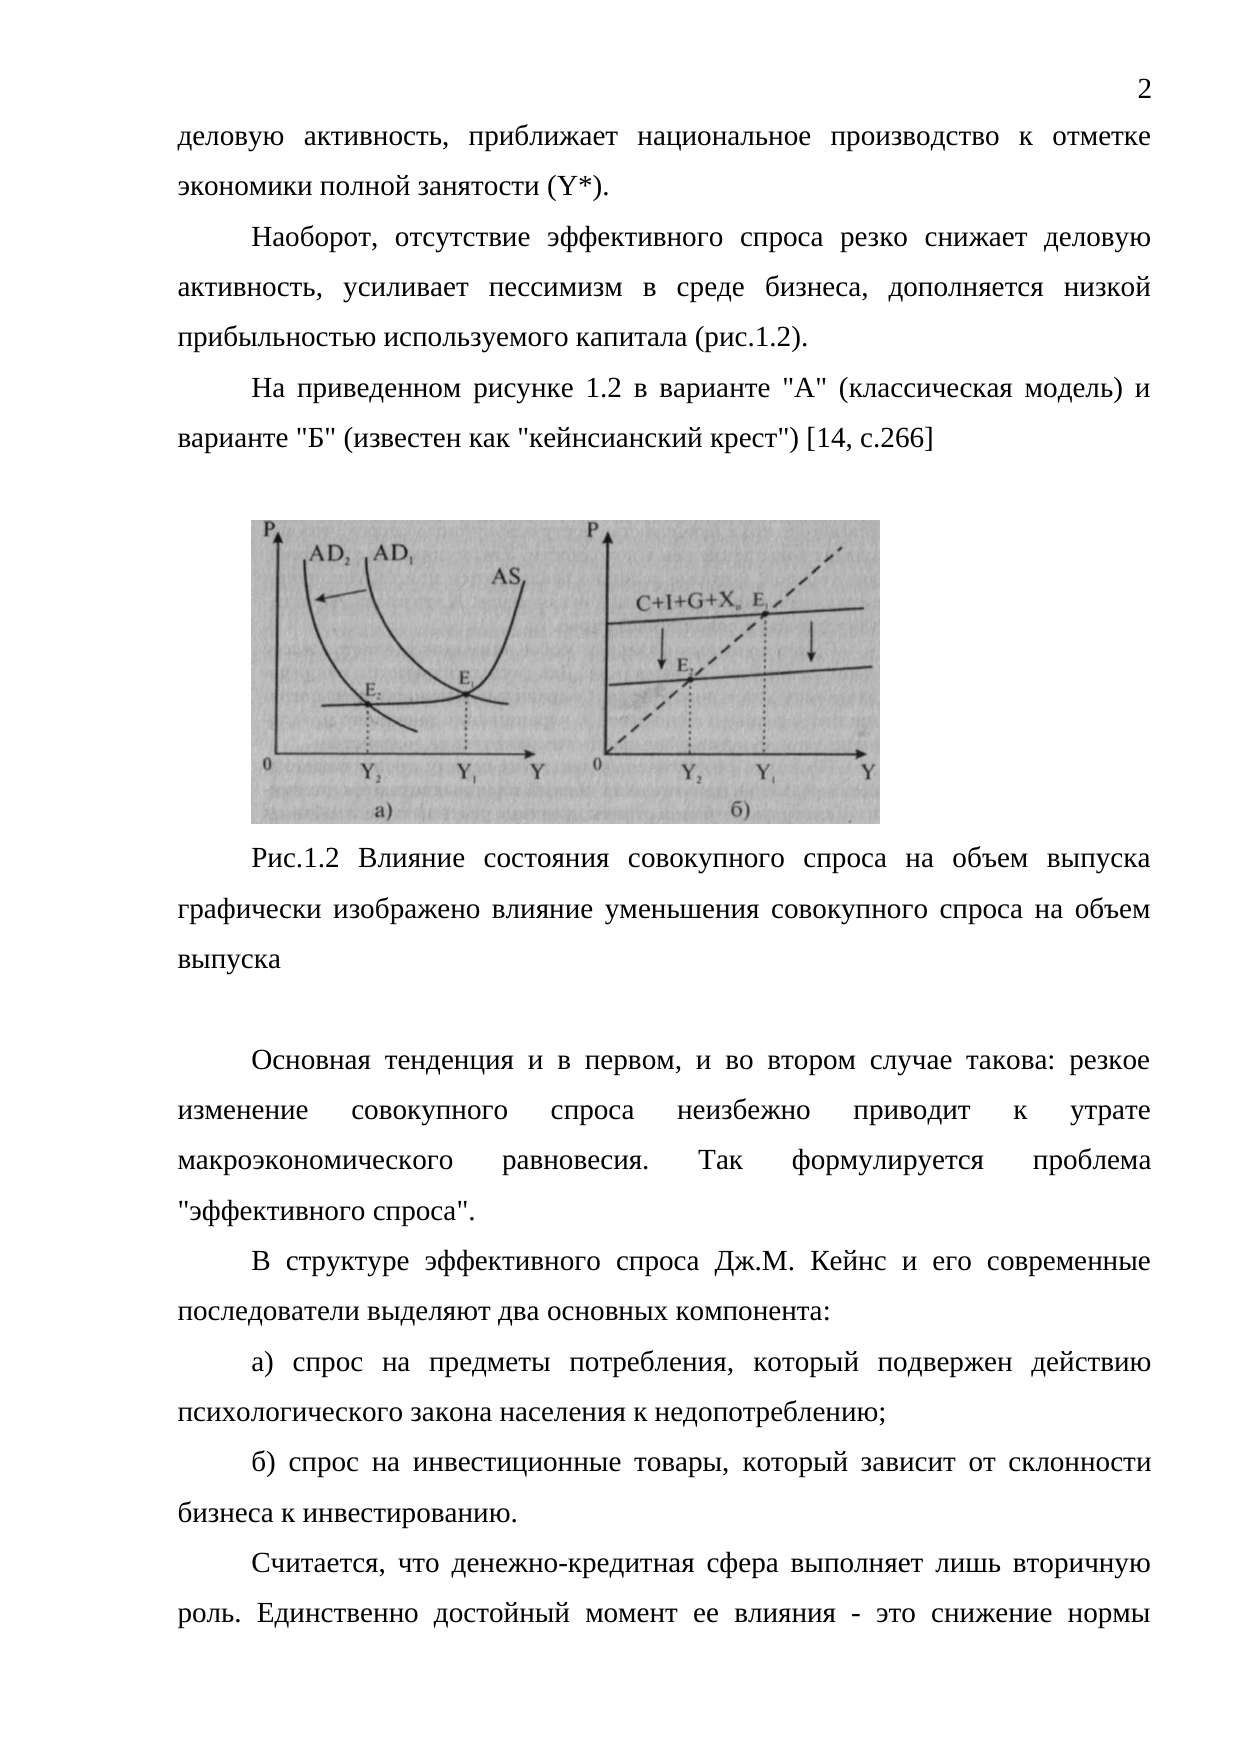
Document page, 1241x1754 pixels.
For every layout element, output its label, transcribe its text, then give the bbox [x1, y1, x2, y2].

text Наоборот, отсутствие эффективного спроса резко снижает деловую активность, усиливает пессимизм в среде бизнеса, дополняется низкой прибыльностью используемого капитала (рис.1.2). [177, 219, 1152, 353]
text Основная тенденция и в первом, и во втором случае такова: резкое изменение совокупного спроса неизбежно приводит к утрате макроэкономического равновесия. Так формулируется проблема "эффективного спроса". [177, 1042, 1152, 1226]
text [177, 118, 1152, 202]
text а) спрос на предметы потребления, который подвержен действию психологического закона населения к недопотреблению; [177, 1344, 1152, 1428]
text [177, 1545, 1152, 1629]
text В структуре эффективного спроса Дж.М. Кейнс и его современные последователи выделяют два основных компонента: [177, 1243, 1152, 1327]
text б) спрос на инвестиционные товары, который зависит от склонности бизнеса к инвестированию. [177, 1444, 1152, 1528]
picture [251, 520, 880, 824]
text Рис.1.2 Влияние состояния совокупного спроса на объем выпуска графически изображено влияние уменьшения совокупного спроса на объем выпуска [177, 841, 1152, 975]
text На приведенном рисунке 1.2 в варианте "А" (классическая модель) и варианте "Б" (известен как "кейнсианский крест") [14, с.266] [177, 370, 1152, 453]
